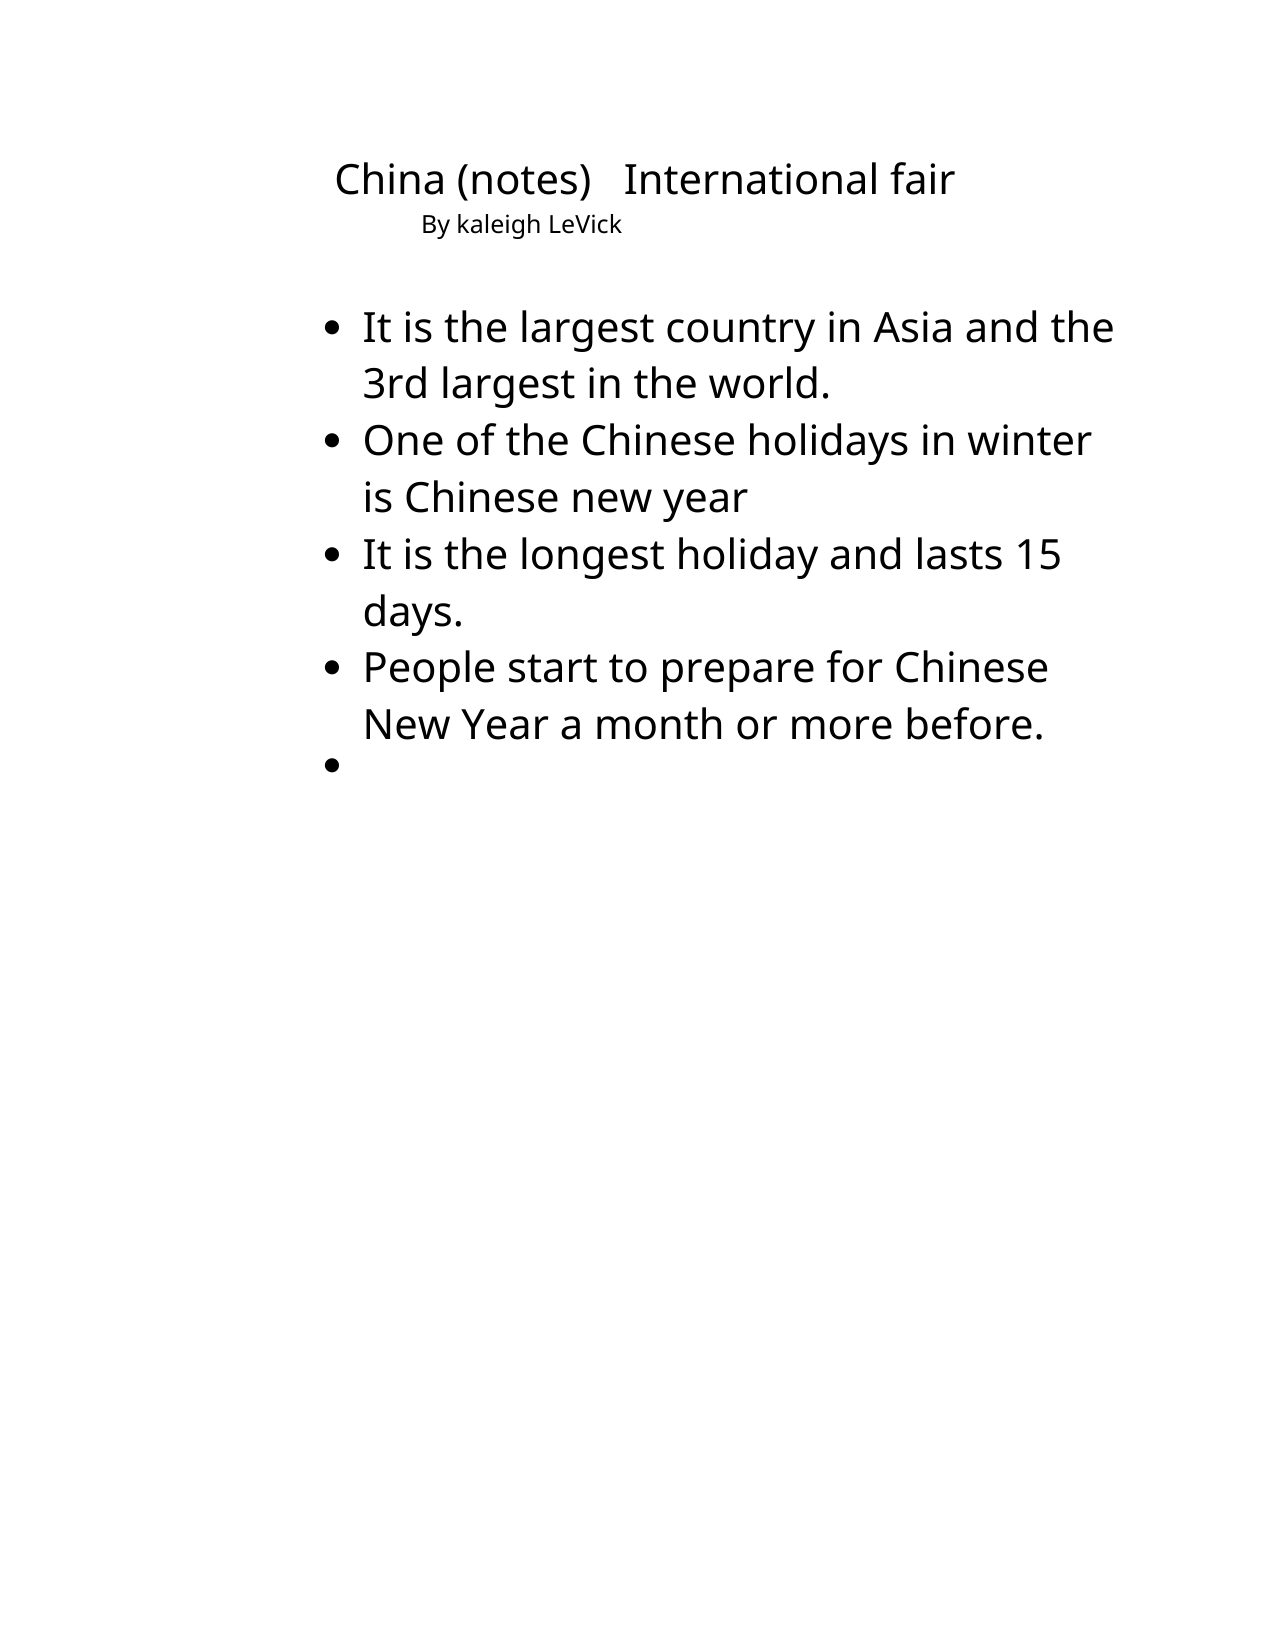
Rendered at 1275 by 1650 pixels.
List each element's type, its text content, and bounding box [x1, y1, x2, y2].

text By kaleigh LeVick [150, 207, 1125, 241]
list People start to prepare for Chinese New Year a month or more before. [325, 638, 1125, 752]
text China (notes) International fair [150, 150, 1125, 207]
list It is the longest holiday and lasts 15 days. [325, 525, 1125, 638]
list One of the Chinese holidays in winter is Chinese new year [325, 411, 1125, 525]
list It is the largest country in Asia and the 3rd largest in the world. [325, 298, 1125, 411]
